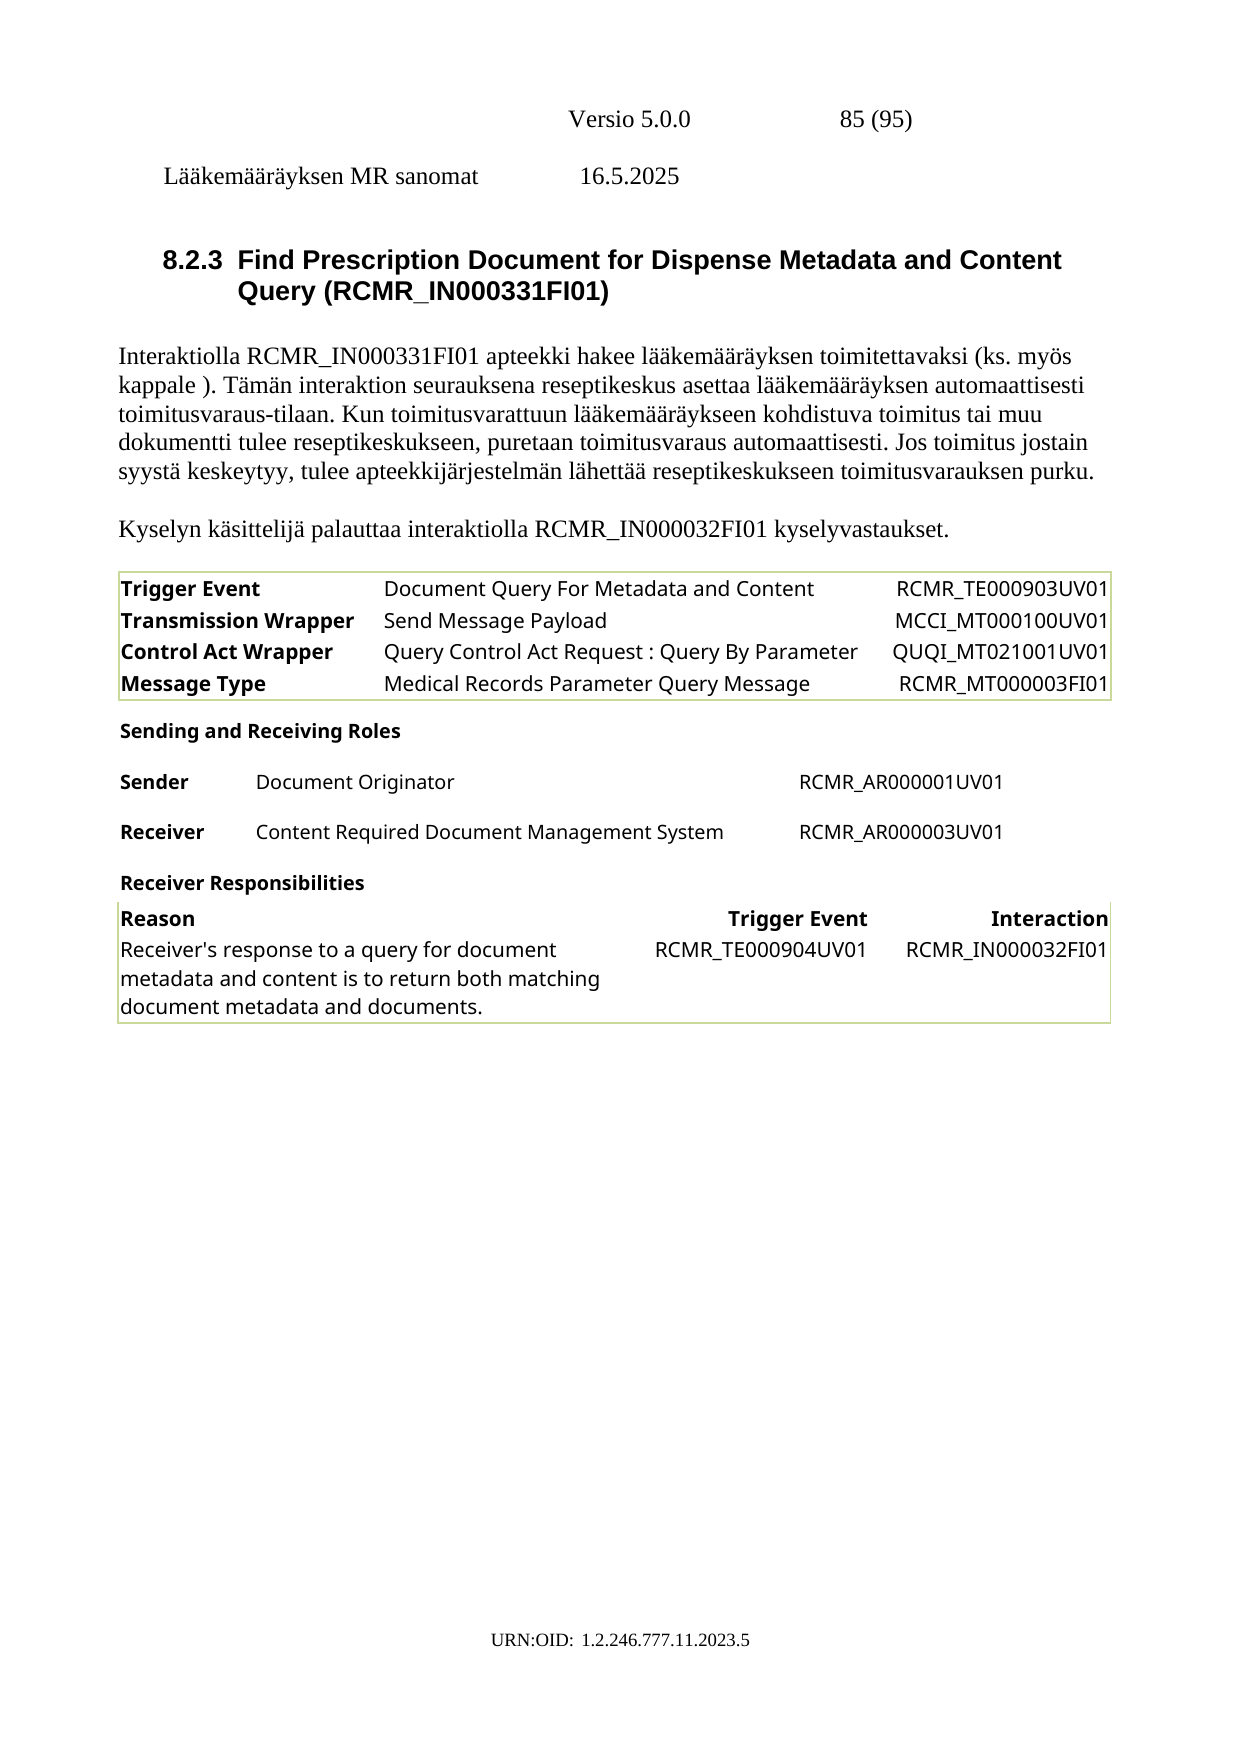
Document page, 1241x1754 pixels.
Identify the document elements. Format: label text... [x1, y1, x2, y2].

text Interaktiolla RCMR_IN000331FI01 apteekki hakee lääkemääräyksen toimitettavaksi (ks. myös kappale 8.1.3). Tämän interaktion seurauksena reseptikeskus asettaa lääkemääräyksen automaattisesti toimitusvaraus-tilaan. Kun toimitusvarattuun lääkemääräykseen kohdistuva toimitus tai muu dokumentti tulee reseptikeskukseen, puretaan toimitusvaraus automaattisesti. Jos toimitus jostain syystä keskeytyy, tulee apteekkijärjestelmän lähettää reseptikeskukseen toimitusvarauksen purku. [118, 341, 1122, 485]
text Kyselyn käsittelijä palauttaa interaktiolla RCMR_IN000032FI01 kyselyvastaukset. [118, 514, 1122, 542]
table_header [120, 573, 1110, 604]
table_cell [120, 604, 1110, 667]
subtitle Find Prescription Document for Dispense Metadata and Content Query (RCMR_IN000331FI01) [162, 244, 1122, 306]
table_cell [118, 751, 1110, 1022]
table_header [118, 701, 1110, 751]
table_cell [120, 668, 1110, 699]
